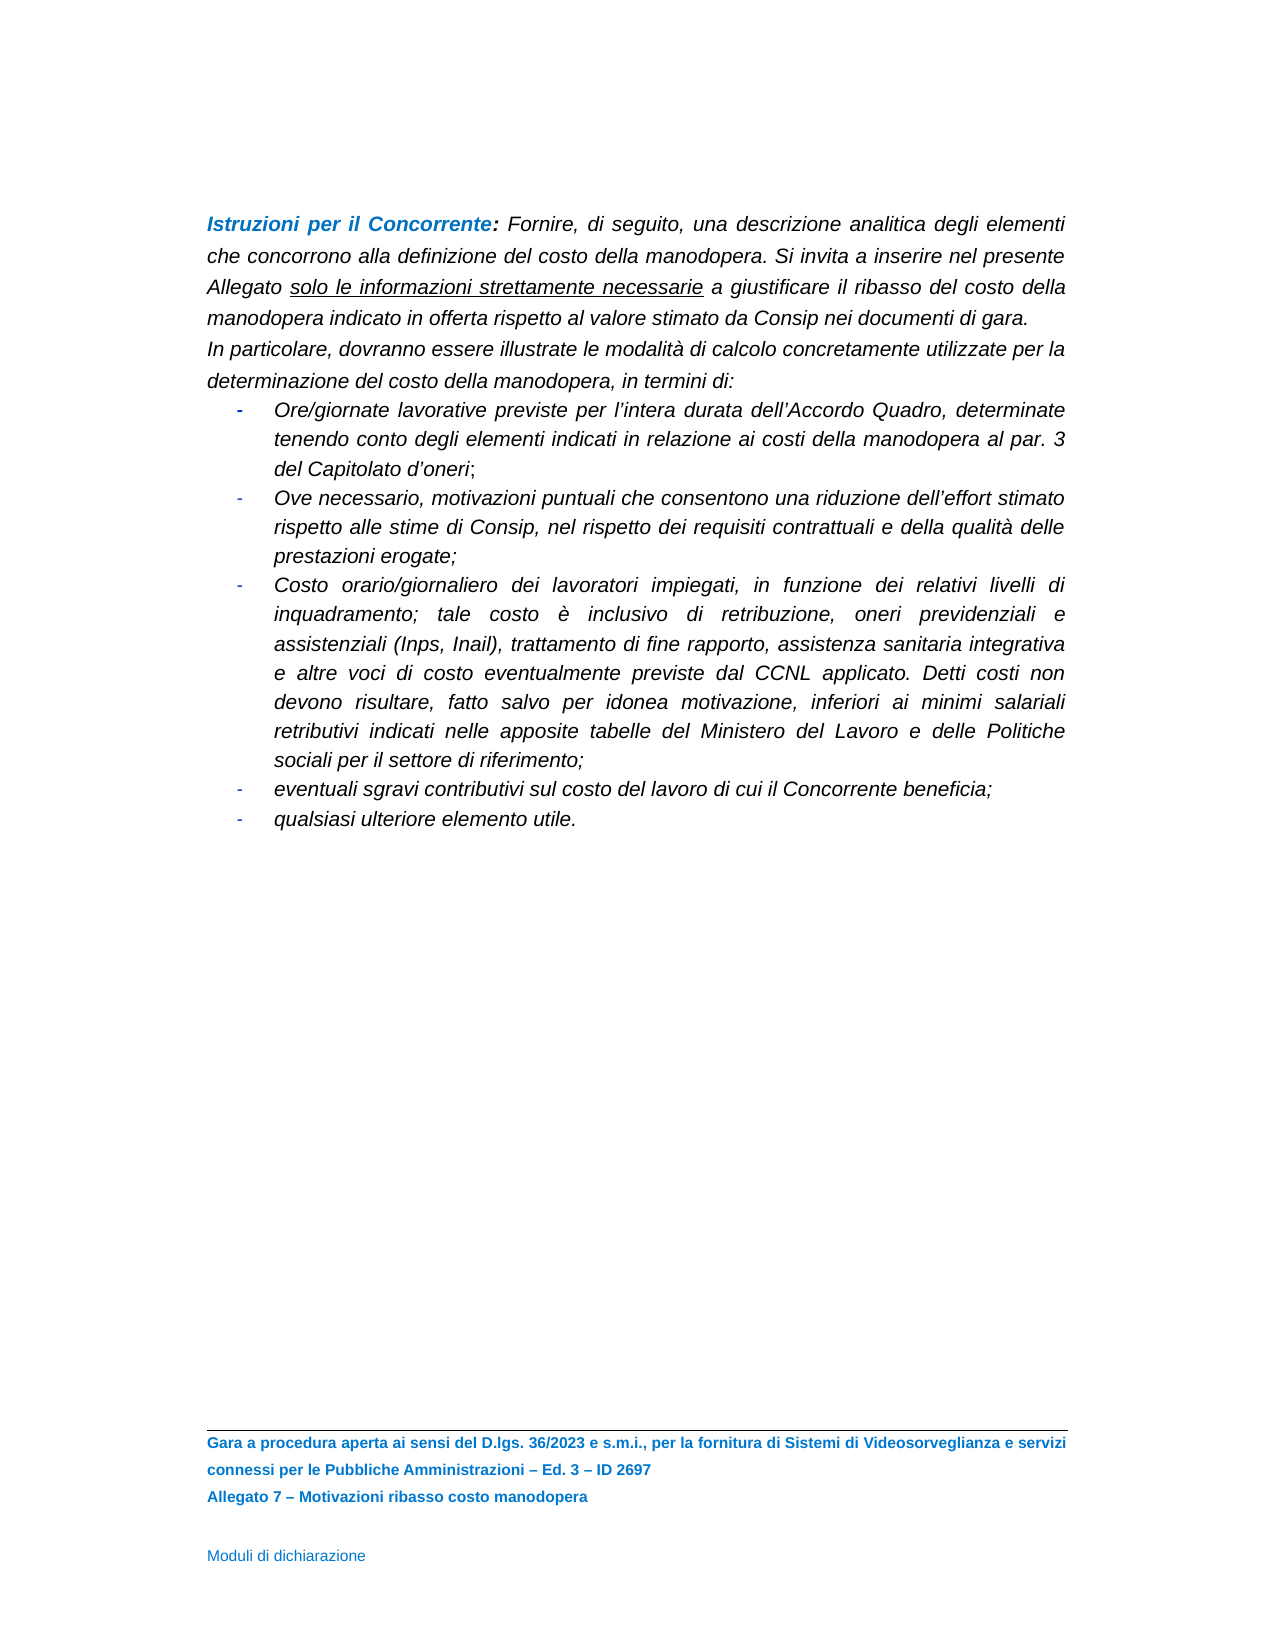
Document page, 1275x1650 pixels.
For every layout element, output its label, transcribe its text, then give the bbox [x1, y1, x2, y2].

list eventuali sgravi contributivi sul costo del lavoro di cui il Concorrente beneficia; [236, 773, 1068, 803]
text In particolare, dovranno essere illustrate le modalità di calcolo concretamente utilizzate per la determinazione del costo della manodopera, in termini di: [207, 332, 1068, 394]
list qualsiasi ulteriore elemento utile. [236, 803, 1068, 832]
list Ore/giornate lavorative previste per l’intera durata dell’Accordo Quadro, determinate tenendo conto degli elementi indicati in relazione ai costi della manodopera al par. 3 del Capitolato d’oneri; [236, 394, 1068, 482]
text Istruzioni per il Concorrente: Fornire, di seguito, una descrizione analitica degli elementi che concorrono alla definizione del costo della manodopera. Si invita a inserire nel presente Allegato solo le informazioni strettamente necessarie a giustificare il ribasso del costo della manodopera indicato in offerta rispetto al valore stimato da Consip nei documenti di gara. [207, 207, 1068, 332]
list Costo orario/giornaliero dei lavoratori impiegati, in funzione dei relativi livelli di inquadramento; tale costo è inclusivo di retribuzione, oneri previdenziali e assistenziali (Inps, Inail), trattamento di fine rapporto, assistenza sanitaria integrativa e altre voci di costo eventualmente previste dal CCNL applicato. Detti costi non devono risultare, fatto salvo per idonea motivazione, inferiori ai minimi salariali retributivi indicati nelle apposite tabelle del Ministero del Lavoro e delle Politiche sociali per il settore di riferimento; [236, 569, 1068, 773]
list Ove necessario, motivazioni puntuali che consentono una riduzione dell’effort stimato rispetto alle stime di Consip, nel rispetto dei requisiti contrattuali e della qualità delle prestazioni erogate; [236, 482, 1068, 569]
